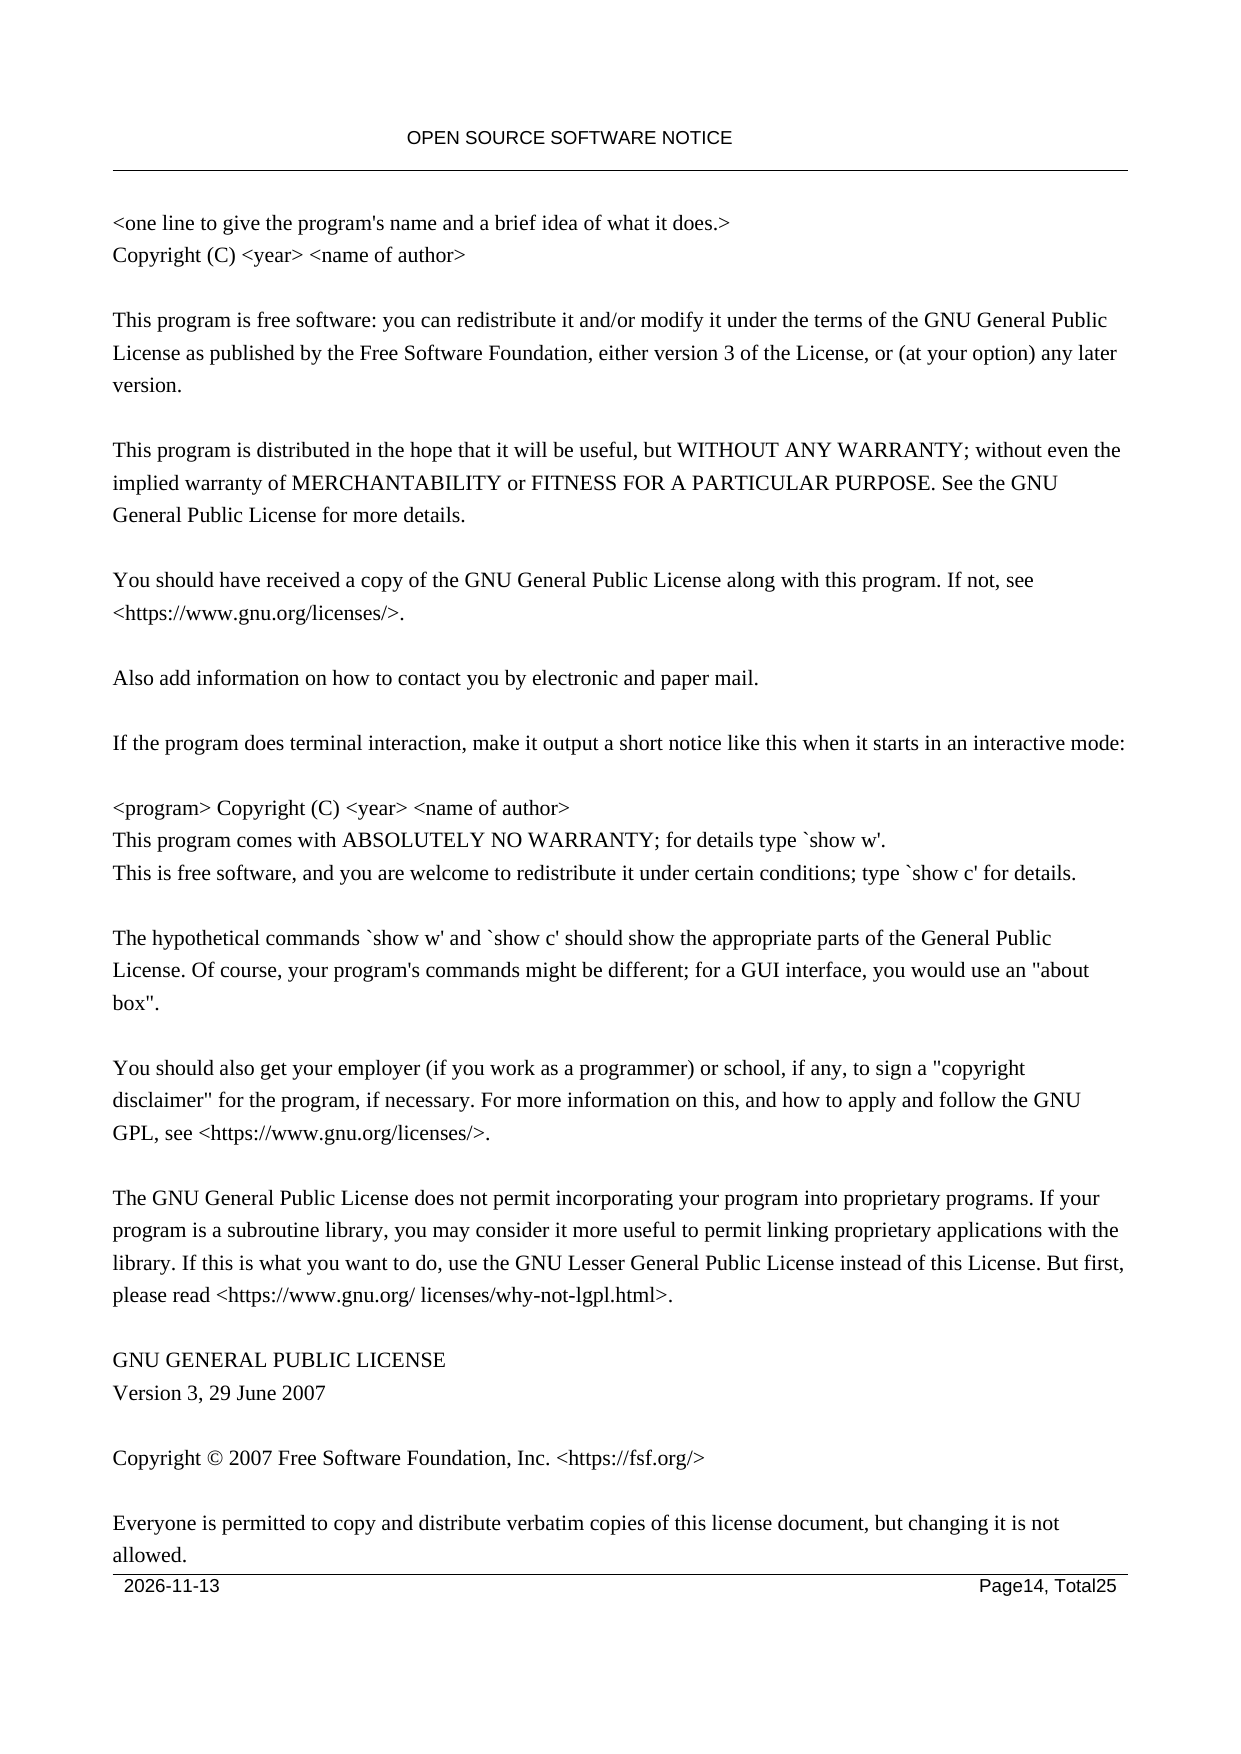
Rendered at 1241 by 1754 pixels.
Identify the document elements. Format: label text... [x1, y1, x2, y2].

text This program is distributed in the hope that it will be useful, but WITHOUT ANY WARRANTY; without even the implied warranty of MERCHANTABILITY or FITNESS FOR A PARTICULAR PURPOSE. See the GNU General Public License for more details. [112, 434, 1128, 531]
text The hypothetical commands `show w' and `show c' should show the appropriate parts of the General Public License. Of course, your program's commands might be different; for a GUI interface, you would use an "about box". [112, 921, 1128, 1019]
text Copyright (C) <year> <name of author> [112, 239, 1128, 271]
text If the program does terminal interaction, make it output a short notice like this when it starts in an interactive mode: [112, 726, 1128, 759]
text Copyright © 2007 Free Software Foundation, Inc. <https://fsf.org/> [112, 1441, 1128, 1474]
text Everyone is permitted to copy and distribute verbatim copies of this license document, but changing it is not allowed. [112, 1506, 1128, 1571]
text <program> Copyright (C) <year> <name of author> [112, 791, 1128, 824]
text This is free software, and you are welcome to redistribute it under certain conditions; type `show c' for details. [112, 856, 1128, 889]
text Also add information on how to contact you by electronic and paper mail. [112, 661, 1128, 694]
text You should have received a copy of the GNU General Public License along with this program. If not, see <https://www.gnu.org/licenses/>. [112, 564, 1128, 629]
text <one line to give the program's name and a brief idea of what it does.> [112, 206, 1128, 239]
text The GNU General Public License does not permit incorporating your program into proprietary programs. If your program is a subroutine library, you may consider it more useful to permit linking proprietary applications with the library. If this is what you want to do, use the GNU Lesser General Public License instead of this License. But first, please read <https://www.gnu.org/ licenses/why-not-lgpl.html>. GNU GENERAL PUBLIC LICENSE [112, 1181, 1128, 1376]
text This program comes with ABSOLUTELY NO WARRANTY; for details type `show w'. [112, 824, 1128, 856]
text Version 3, 29 June 2007 [112, 1376, 1128, 1409]
text You should also get your employer (if you work as a programmer) or school, if any, to sign a "copyright disclaimer" for the program, if necessary. For more information on this, and how to apply and follow the GNU GPL, see <https://www.gnu.org/licenses/>. [112, 1051, 1128, 1149]
text This program is free software: you can redistribute it and/or modify it under the terms of the GNU General Public License as published by the Free Software Foundation, either version 3 of the License, or (at your option) any later version. [112, 304, 1128, 401]
